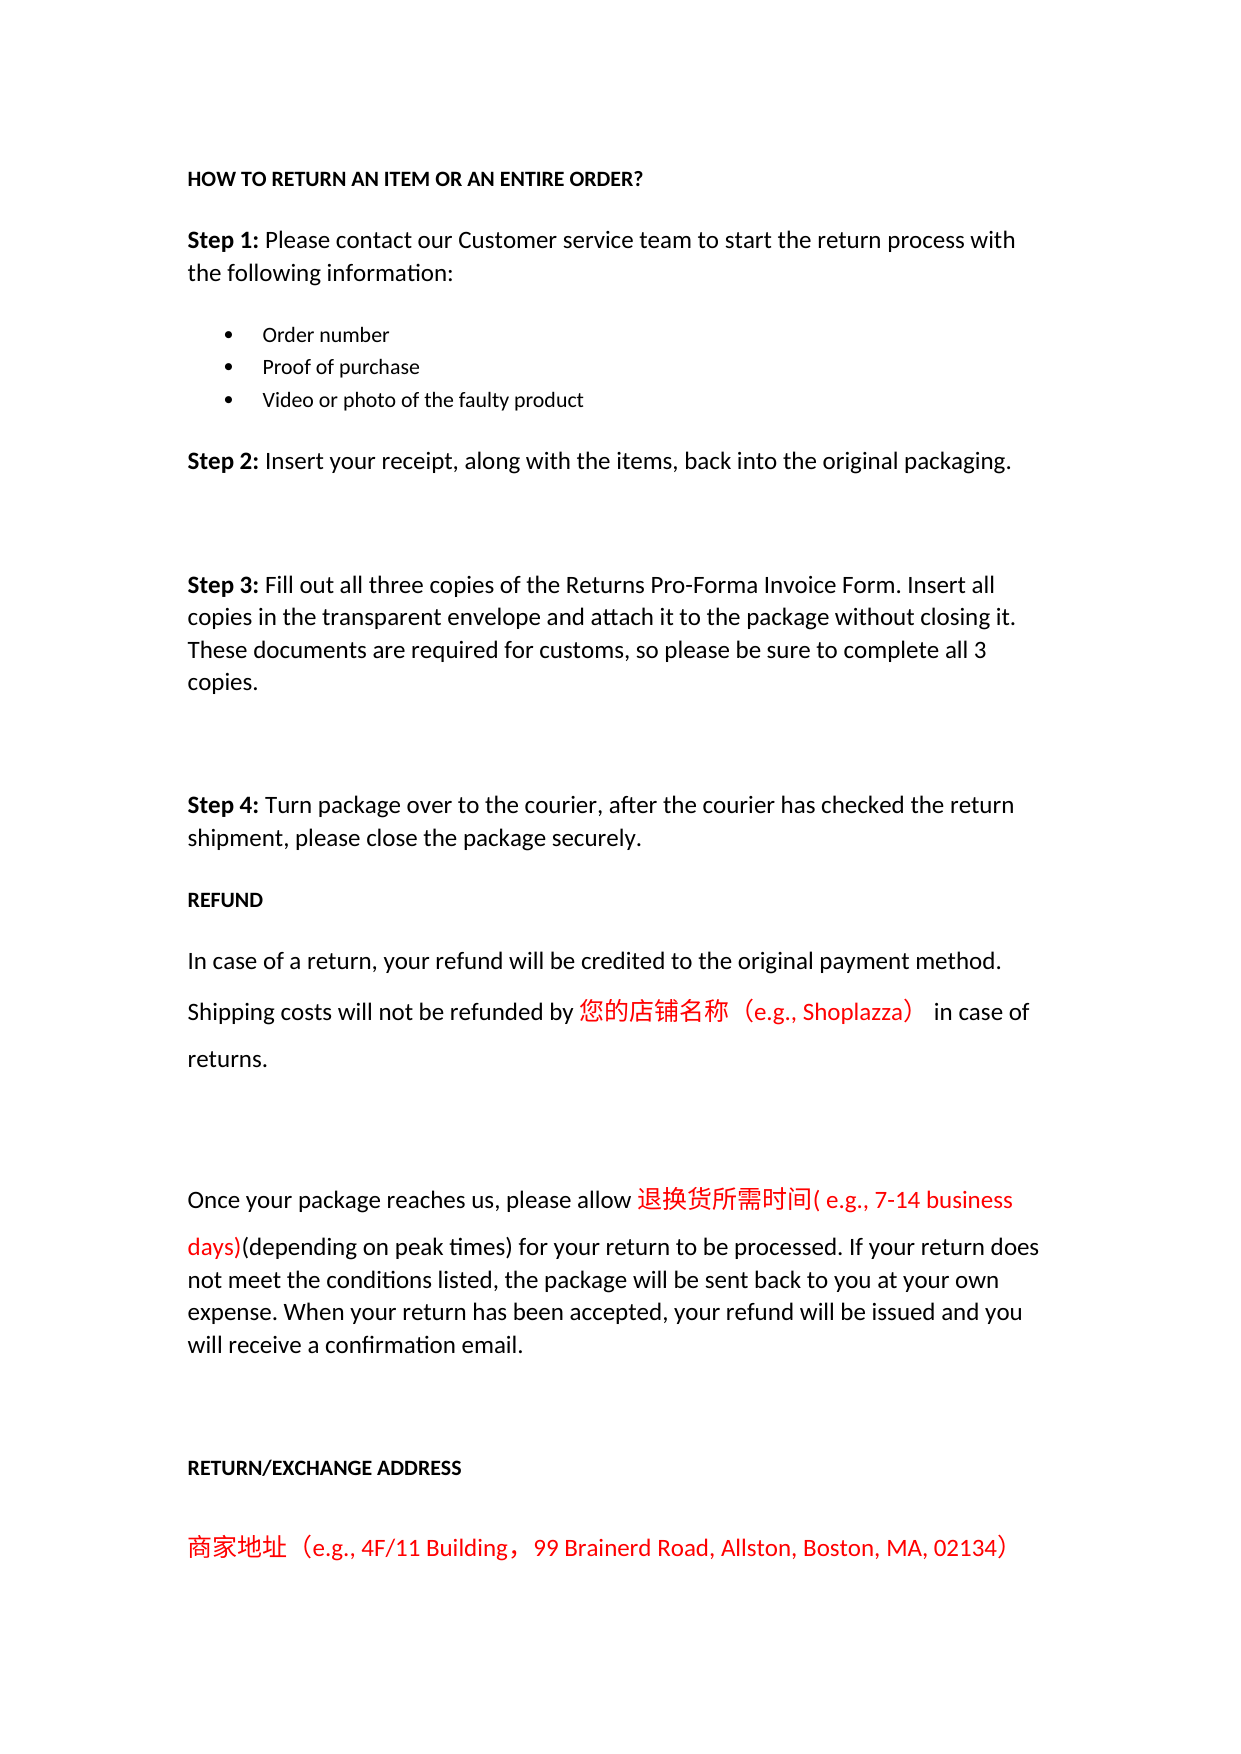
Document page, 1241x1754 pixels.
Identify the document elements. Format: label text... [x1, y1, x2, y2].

text Step 4: Turn package over to the courier, after the courier has checked the return shipment, please close the package securely. [187, 789, 1053, 854]
text Step 2: Insert your receipt, along with the items, back into the original packaging. [187, 444, 1053, 477]
text 商家地址（e.g., 4F/11 Building，99 Brainerd Road, Allston, Boston, MA, 02134） [187, 1513, 1053, 1578]
list Order number [225, 318, 1053, 350]
text Step 1: Please contact our Customer service team to start the return process with the following information: [187, 224, 1053, 289]
text RETURN/EXCHANGE ADDRESS [187, 1451, 1053, 1484]
text In case of a return, your refund will be credited to the original payment method. Shipping costs will not be refunded by您的店铺名称（e.g., Shoplazza） in case of returns. [187, 944, 1053, 1074]
text REFUND [187, 883, 1053, 915]
text Step 3: Fill out all three copies of the Returns Pro-Forma Invoice Form. Insert all copies in the transparent envelope and attach it to the package without closing it. These documents are required for customs, so please be sure to complete all 3 copies. [187, 568, 1053, 698]
list Proof of purchase [225, 350, 1053, 383]
list Video or photo of the faulty product [225, 383, 1053, 415]
text HOW TO RETURN AN ITEM OR AN ENTIRE ORDER? [187, 162, 1053, 194]
text Once your package reaches us, please allow 退换货所需时间( e.g., 7-14 business days)(depending on peak times) for your return to be processed. If your return does not meet the conditions listed, the package will be sent back to you at your own expense. When your return has been accepted, your refund will be issued and you will receive a confirmation email. [187, 1165, 1053, 1360]
